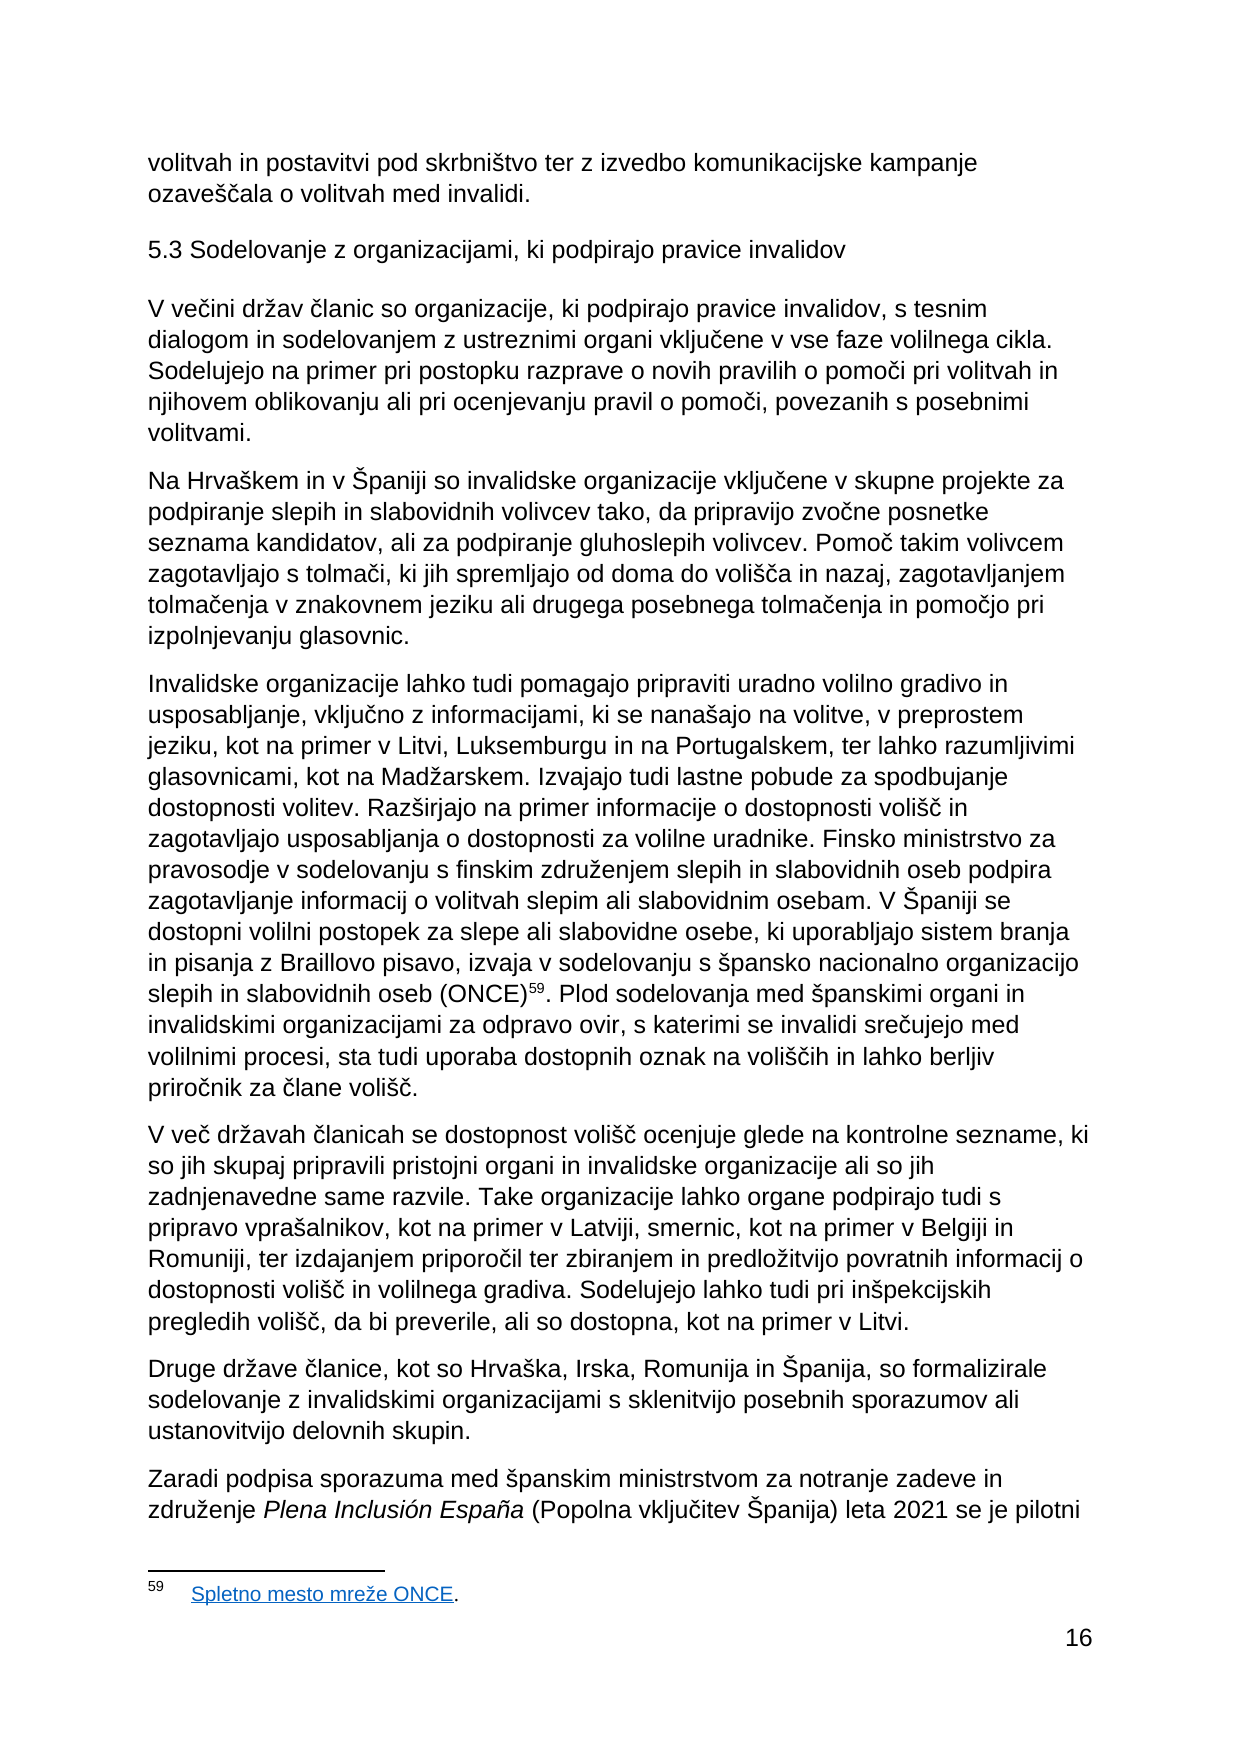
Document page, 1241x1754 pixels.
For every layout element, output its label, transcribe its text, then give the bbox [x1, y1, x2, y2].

text Druge države članice, kot so Hrvaška, Irska, Romunija in Španija, so formalizirale sodelovanje z invalidskimi organizacijami s sklenitvijo posebnih sporazumov ali ustanovitvijo delovnih skupin. [148, 1354, 1092, 1445]
subtitle 5.3 Sodelovanje z organizacijami, ki podpirajo pravice invalidov [148, 235, 1092, 263]
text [148, 1464, 1092, 1524]
text Invalidske organizacije lahko tudi pomagajo pripraviti uradno volilno gradivo in usposabljanje, vključno z informacijami, ki se nanašajo na volitve, v preprostem jeziku, kot na primer v Litvi, Luksemburgu in na Portugalskem, ter lahko razumljivimi glasovnicami, kot na Madžarskem. Izvajajo tudi lastne pobude za spodbujanje dostopnosti volitev. Razširjajo na primer informacije o dostopnosti volišč in zagotavljajo usposabljanja o dostopnosti za volilne uradnike. Finsko ministrstvo za pravosodje v sodelovanju s finskim združenjem slepih in slabovidnih oseb podpira zagotavljanje informacij o volitvah slepim ali slabovidnim osebam. V Španiji se dostopni volilni postopek za slepe ali slabovidne osebe, ki uporabljajo sistem branja in pisanja z Braillovo pisavo, izvaja v sodelovanju s špansko nacionalno organizacijo slepih in slabovidnih oseb (ONCE). Plod sodelovanja med španskimi organi in invalidskimi organizacijami za odpravo ovir, s katerimi se invalidi srečujejo med volilnimi procesi, sta tudi uporaba dostopnih oznak na voliščih in lahko berljiv priročnik za člane volišč. [148, 669, 1092, 1101]
text Na Hrvaškem in v Španiji so invalidske organizacije vključene v skupne projekte za podpiranje slepih in slabovidnih volivcev tako, da pripravijo zvočne posnetke seznama kandidatov, ali za podpiranje gluhoslepih volivcev. Pomoč takim volivcem zagotavljajo s tolmači, ki jih spremljajo od doma do volišča in nazaj, zagotavljanjem tolmačenja v znakovnem jeziku ali drugega posebnega tolmačenja in pomočjo pri izpolnjevanju glasovnic. [148, 466, 1092, 650]
text V več državah članicah se dostopnost volišč ocenjuje glede na kontrolne sezname, ki so jih skupaj pripravili pristojni organi in invalidske organizacije ali so jih zadnjenavedne same razvile. Take organizacije lahko organe podpirajo tudi s pripravo vprašalnikov, kot na primer v Latviji, smernic, kot na primer v Belgiji in Romuniji, ter izdajanjem priporočil ter zbiranjem in predložitvijo povratnih informacij o dostopnosti volišč in volilnega gradiva. Sodelujejo lahko tudi pri inšpekcijskih pregledih volišč, da bi preverile, ali so dostopna, kot na primer v Litvi. [148, 1120, 1092, 1335]
text V večini držav članic so organizacije, ki podpirajo pravice invalidov, s tesnim dialogom in sodelovanjem z ustreznimi organi vključene v vse faze volilnega cikla. Sodelujejo na primer pri postopku razprave o novih pravilih o pomoči pri volitvah in njihovem oblikovanju ali pri ocenjevanju pravil o pomoči, povezanih s posebnimi volitvami. [148, 294, 1092, 447]
